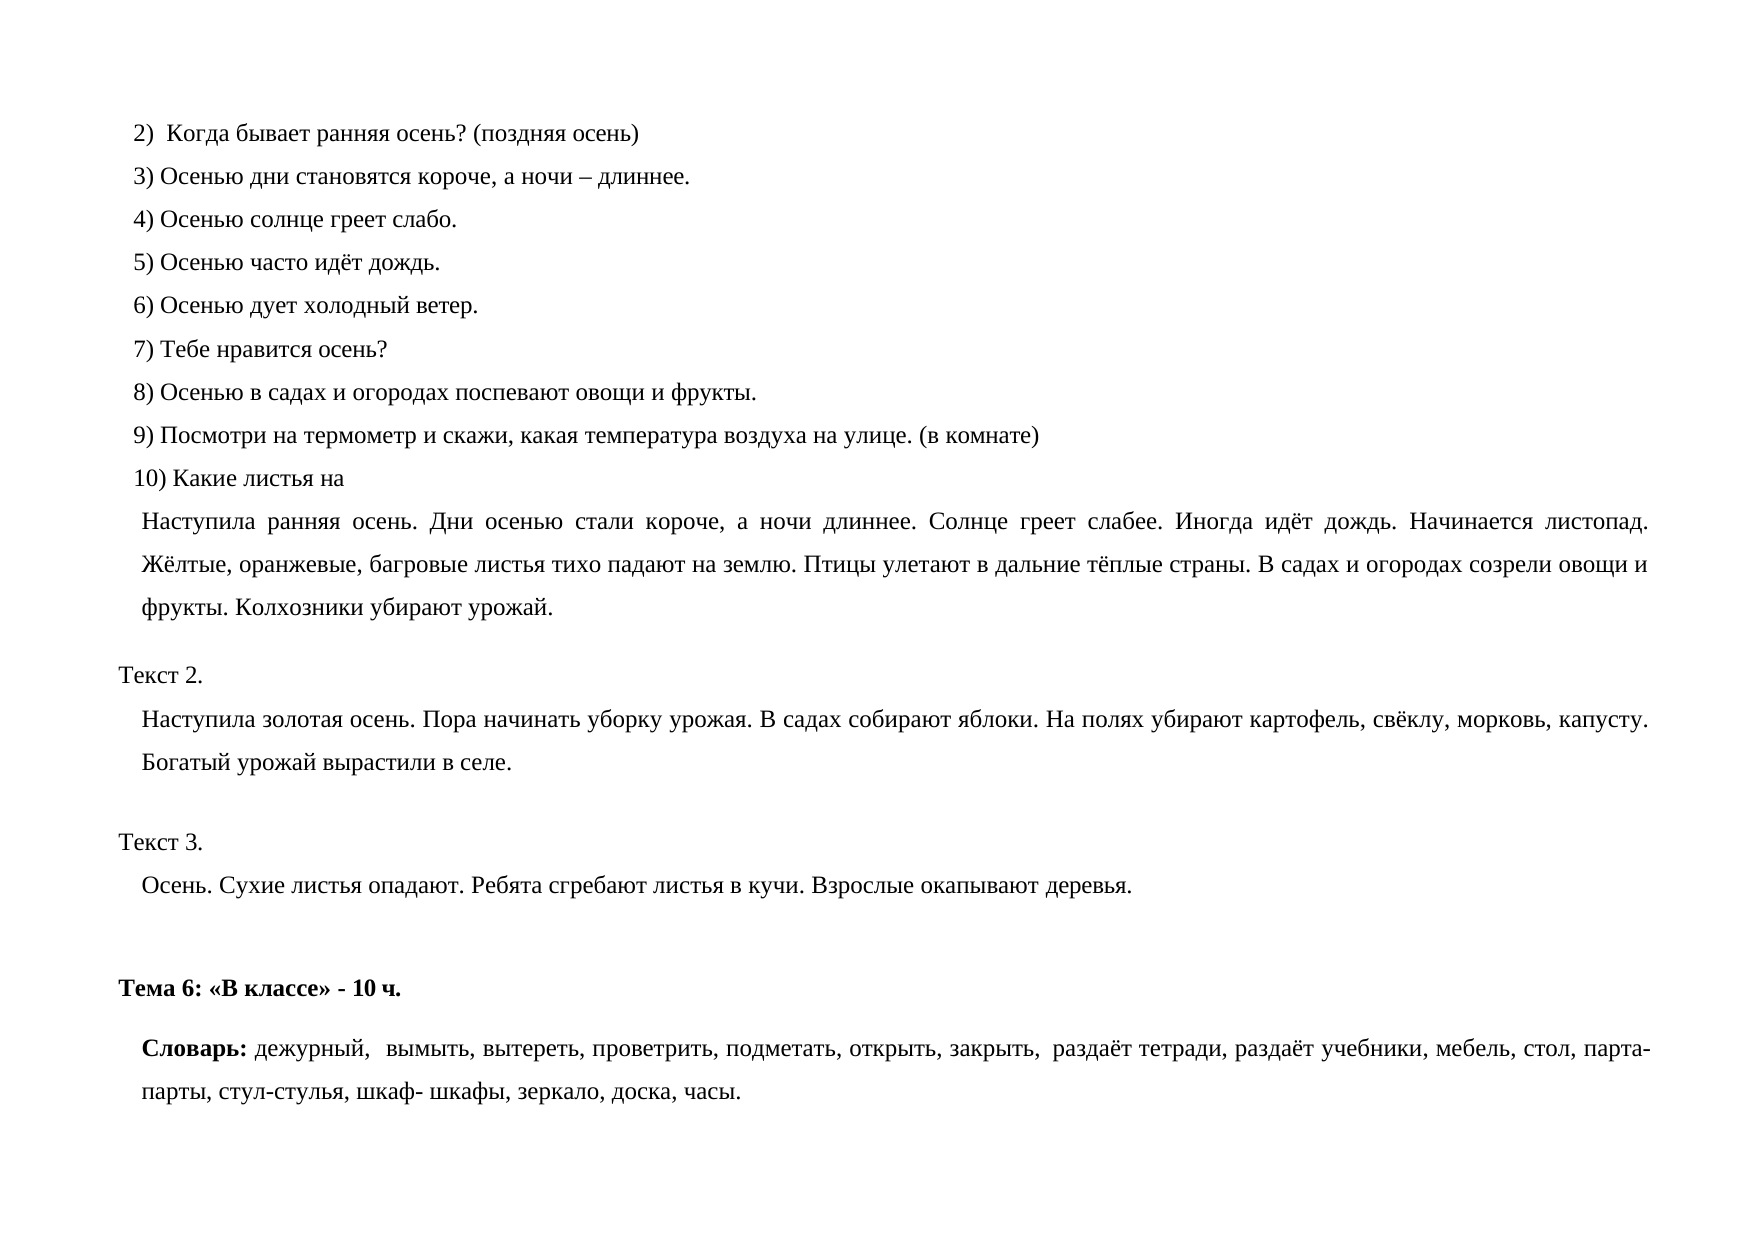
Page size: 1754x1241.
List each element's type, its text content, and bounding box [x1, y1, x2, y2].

list Осенью дует холодный ветер. [133, 291, 1665, 319]
text Тема 6: «В классе» - 10 ч. [118, 973, 1665, 1002]
list Тебе нравится осень? [133, 334, 1665, 362]
list Осенью солнце греет слабо. [133, 204, 1665, 233]
text Словарь: дежурный, вымыть, вытереть, проветрить, подметать, открыть, закрыть, раздаёт тетради, раздаёт учебники, мебель, стол, парта- парты, стул-стулья, шкаф- шкафы, зеркало, доска, часы. [141, 1033, 1651, 1105]
list Какие листья на [133, 463, 1665, 492]
text Наступила золотая осень. Пора начинать уборку урожая. В садах собирают яблоки. На полях убирают картофель, свёклу, морковь, капусту. Богатый урожай вырастили в селе. [141, 704, 1651, 776]
list Осенью часто идёт дождь. [133, 247, 1665, 276]
text Наступила ранняя осень. Дни осенью стали короче, а ночи длиннее. Солнце греет слабее. Иногда идёт дождь. Начинается листопад. Жёлтые, оранжевые, багровые листья тихо падают на землю. Птицы улетают в дальние тёплые страны. В садах и огородах созрели овощи и фрукты. Колхозники убирают урожай. [141, 506, 1651, 621]
list Осенью дни становятся короче, а ночи – длиннее. [133, 161, 1665, 190]
subtitle Текст 2. [118, 661, 1665, 689]
text Осень. Сухие листья опадают. Ребята сгребают листья в кучи. Взрослые окапывают деревья. [141, 870, 1650, 899]
list Осенью в садах и огородах поспевают овощи и фрукты. [133, 377, 1665, 406]
list Когда бывает ранняя осень? (поздняя осень) [133, 118, 1665, 147]
list Посмотри на термометр и скажи, какая температура воздуха на улице. (в комнате) [133, 420, 1665, 449]
subtitle Текст 3. [118, 827, 1665, 856]
